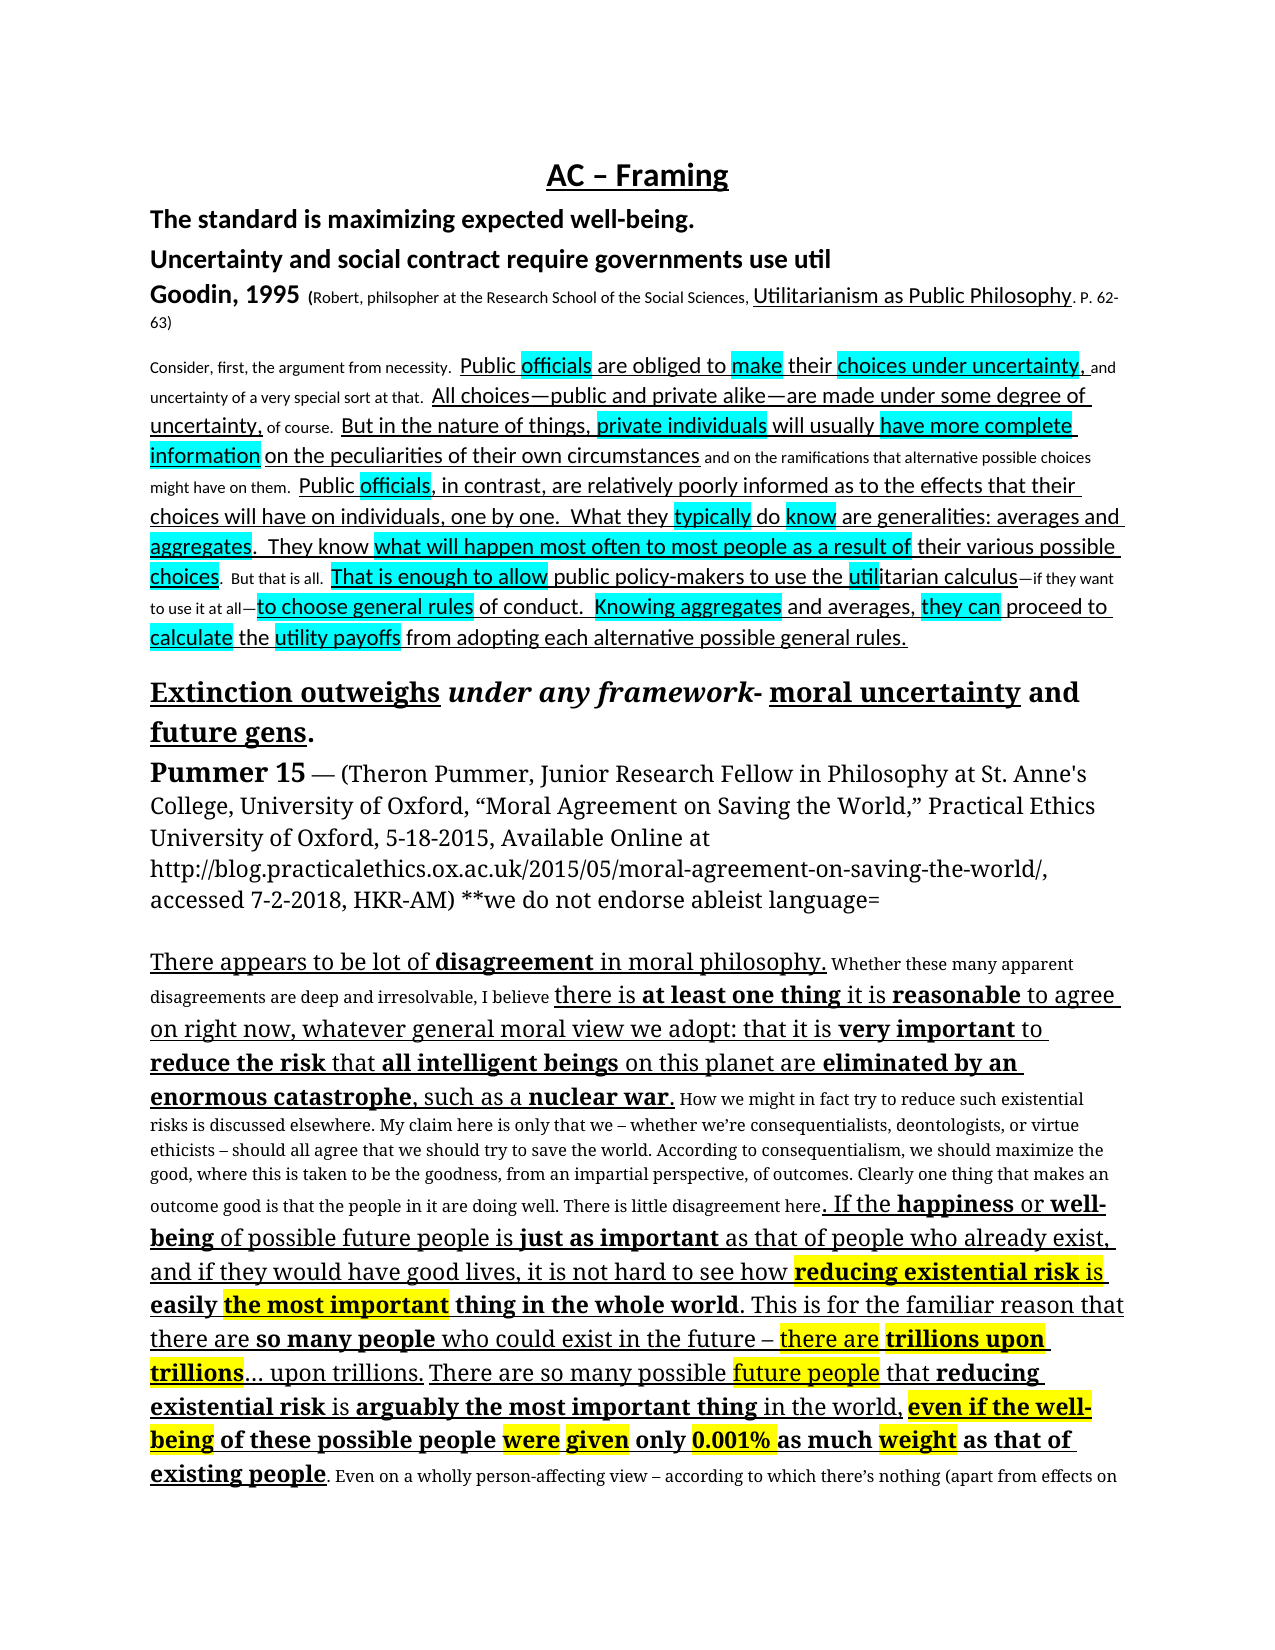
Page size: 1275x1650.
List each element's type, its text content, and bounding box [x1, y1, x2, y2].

subtitle Extinction outweighs under any framework- moral uncertainty and future gens. [150, 674, 1125, 750]
text Consider, first, the argument from necessity. Public officials are obliged to make their choices under uncertainty, and uncertainty of a very special sort at that. All choices—public and private alike—are made under some degree of uncertainty, of course. But in the nature of things, private individuals will usually have more complete information on the peculiarities of their own circumstances and on the ramifications that alternative possible choices might have on them. Public officials, in contrast, are relatively poorly informed as to the effects that their choices will have on individuals, one by one. What they typically do know are generalities: averages and aggregates. They know what will happen most often to most people as a result of their various possible choices. But that is all. That is enough to allow public policy-makers to use the utilitarian calculus—if they want to use it at all—to choose general rules of conduct. Knowing aggregates and averages, they can proceed to calculate the utility payoffs from adopting each alternative possible general rules. [150, 351, 1125, 526]
subtitle Uncertainty and social contract require governments use util [150, 242, 1125, 275]
subtitle AC – Framing [150, 154, 1125, 195]
subtitle The standard is maximizing expected well-being. [150, 202, 1125, 235]
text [150, 915, 1125, 1489]
text Pummer 15 — (Theron Pummer, Junior Research Fellow in Philosophy at St. Anne's College, University of Oxford, “Moral Agreement on Saving the World,” Practical Ethics University of Oxford, 5-18-2015, Available Online at http://blog.practicalethics.ox.ac.uk/2015/05/moral-agreement-on-saving-the-world/, accessed 7-2-2018, HKR-AM) **we do not endorse ableist language= [150, 753, 1125, 915]
text Goodin, 1995 (Robert, philsopher at the Research School of the Social Sciences, Utilitarianism as Public Philosophy. P. 62-63) [150, 278, 1125, 333]
text Consider, first, the argument from necessity. Public officials are obliged to make their choices under uncertainty, and uncertainty of a very special sort at that. All choices—public and private alike—are made under some degree of uncertainty, of course. But in the nature of things, private individuals will usually have more complete information on the peculiarities of their own circumstances and on the ramifications that alternative possible choices might have on them. Public officials, in contrast, are relatively poorly informed as to the effects that their choices will have on individuals, one by one. What they typically do know are generalities: averages and aggregates. They know what will happen most often to most people as a result of their various possible choices. But that is all. That is enough to allow public policy-makers to use the utilitarian calculus—if they want to use it at all—to choose general rules of conduct. Knowing aggregates and averages, they can proceed to calculate the utility payoffs from adopting each alternative possible general rules. [150, 527, 1125, 651]
